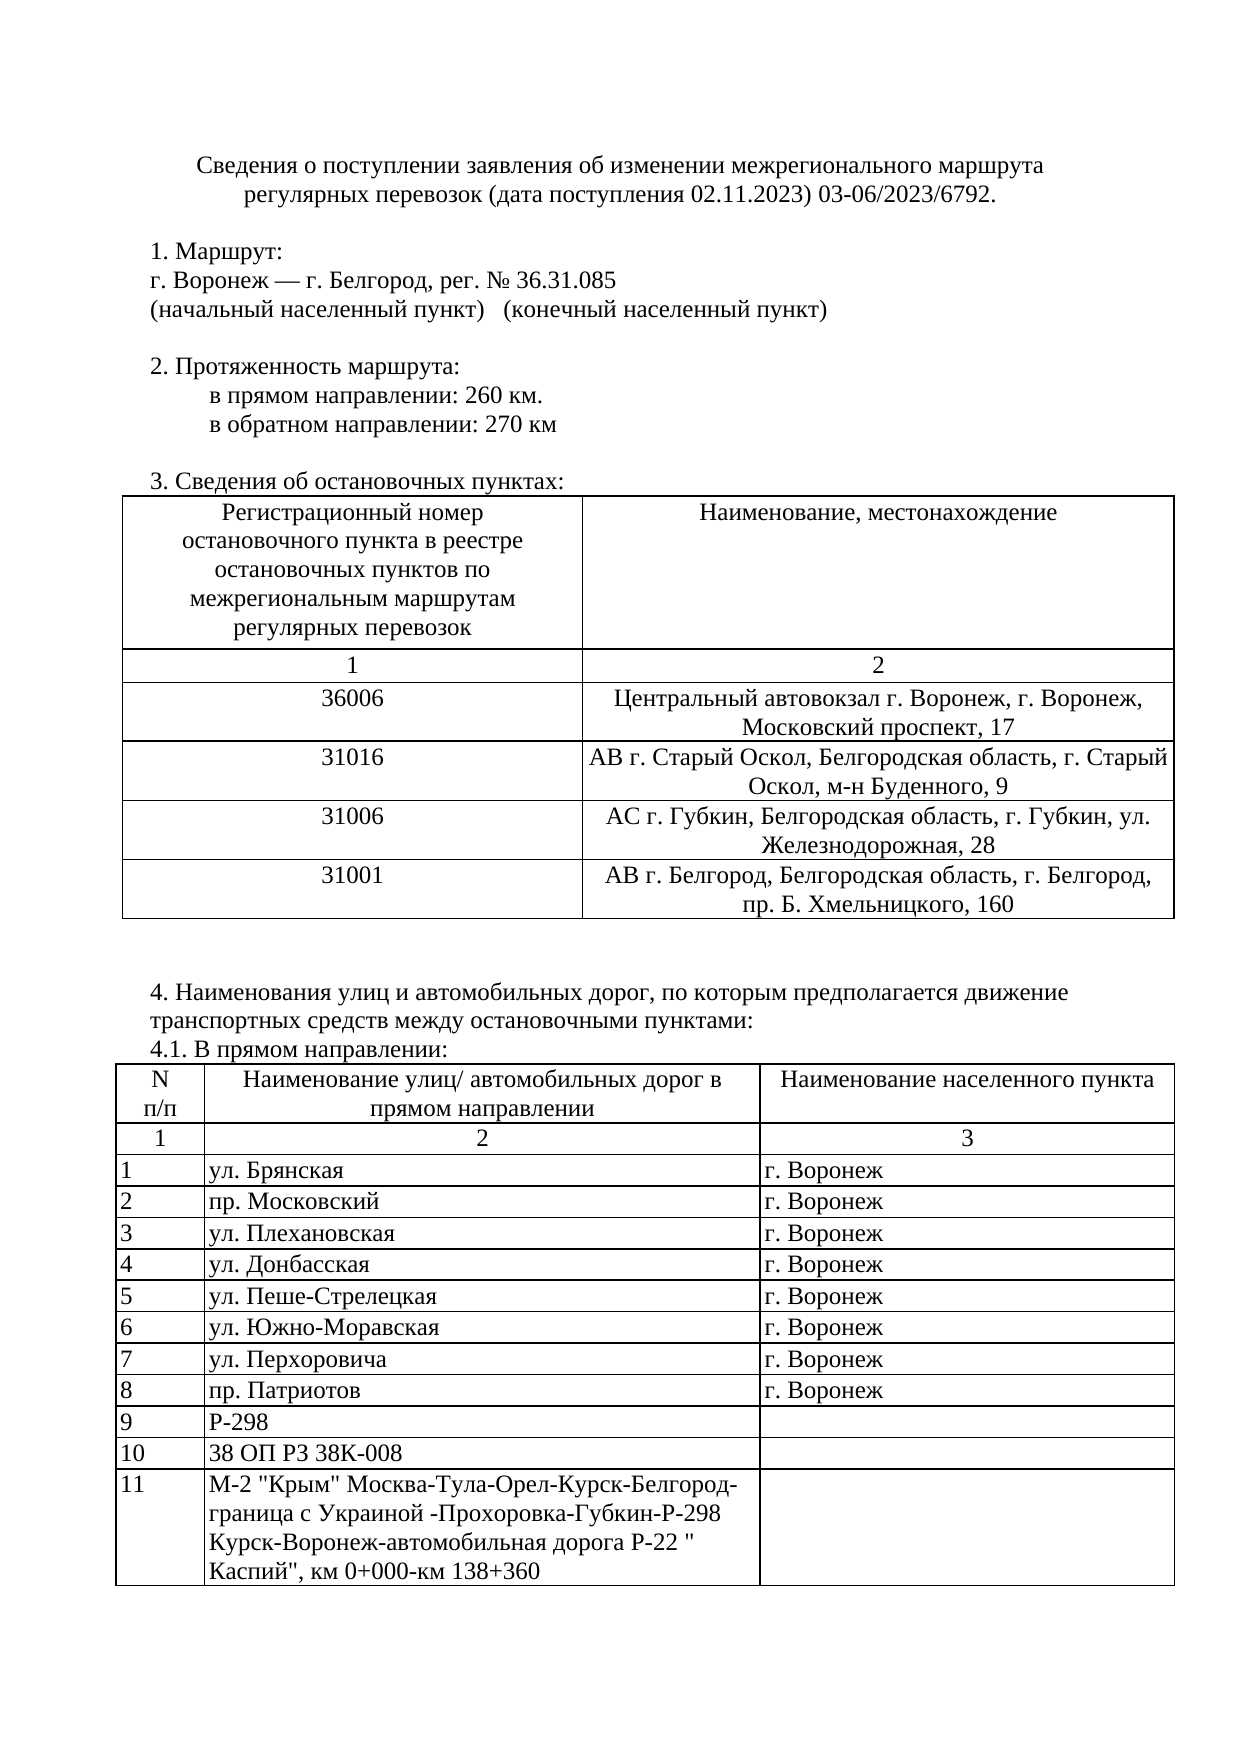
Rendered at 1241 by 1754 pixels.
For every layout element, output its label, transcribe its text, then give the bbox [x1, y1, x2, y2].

table_cell 36006 [123, 683, 582, 740]
table_cell М-2 "Крым" Москва-Тула-Орел-Курск-Белгород-граница с Украиной -Прохоровка-Губкин-Р-298 Курск-Воронеж-автомобильная дорога Р-22 " Каспий", км 0+000-км 138+360 [205, 1470, 759, 1584]
table_cell г. Воронеж [761, 1155, 1174, 1185]
table_cell г. Воронеж [761, 1344, 1174, 1374]
table_header Наименование, местонахождение [583, 497, 1173, 648]
table_cell 6 [117, 1312, 204, 1342]
text в обратном направлении: 270 км [150, 409, 1090, 437]
table_cell 7 [117, 1344, 204, 1374]
table_cell 31001 [123, 860, 582, 918]
table_cell [761, 1407, 1174, 1437]
table_cell 5 [117, 1281, 204, 1311]
table_cell 2 [117, 1187, 204, 1216]
table_cell 2 [205, 1124, 759, 1153]
text г. Воронеж — г. Белгород, рег. № 36.31.085 [150, 265, 1090, 294]
text в прямом направлении: 260 км. [150, 380, 1090, 409]
text (начальный населенный пункт) (конечный населенный пункт) [150, 294, 1090, 322]
table_cell ул. Донбасская [205, 1250, 759, 1279]
table_cell 3 [117, 1218, 204, 1248]
table_cell 2 [583, 650, 1173, 681]
table_cell 11 [117, 1470, 204, 1584]
table_cell ул. Брянская [205, 1155, 759, 1185]
table_cell ул. Плехановская [205, 1218, 759, 1248]
text 3. Сведения об остановочных пунктах: [150, 466, 1090, 495]
table_cell АС г. Губкин, Белгородская область, г. Губкин, ул. Железнодорожная, 28 [583, 801, 1173, 858]
table_cell г. Воронеж [761, 1375, 1174, 1405]
text Сведения о поступлении заявления об изменении межрегионального маршрута регулярных перевозок (дата поступления 02.11.2023) 03-06/2023/6792. [150, 150, 1090, 207]
table_header Наименование улиц/ автомобильных дорог в прямом направлении [205, 1065, 759, 1122]
table_header Наименование населенного пункта [761, 1065, 1174, 1122]
table_cell ул. Пеше-Стрелецкая [205, 1281, 759, 1311]
table_cell г. Воронеж [761, 1187, 1174, 1216]
text 1. Маршрут: [150, 236, 1090, 265]
table_cell 31016 [123, 742, 582, 799]
table_cell 8 [117, 1375, 204, 1405]
table_cell 1 [117, 1124, 204, 1153]
table_cell [761, 1470, 1174, 1584]
text 2. Протяженность маршрута: [150, 351, 1090, 380]
table_cell пр. Московский [205, 1187, 759, 1216]
table_cell 3 [761, 1124, 1174, 1153]
table_cell АВ г. Старый Оскол, Белгородская область, г. Старый Оскол, м-н Буденного, 9 [583, 742, 1173, 799]
table_cell 4 [117, 1250, 204, 1279]
table_cell г. Воронеж [761, 1250, 1174, 1279]
table_cell 1 [117, 1155, 204, 1185]
table_cell пр. Патриотов [205, 1375, 759, 1405]
table_cell АВ г. Белгород, Белгородская область, г. Белгород, пр. Б. Хмельницкого, 160 [583, 860, 1173, 918]
table_cell г. Воронеж [761, 1218, 1174, 1248]
table_cell г. Воронеж [761, 1281, 1174, 1311]
text 4. Наименования улиц и автомобильных дорог, по которым предполагается движение транспортных средств между остановочными пунктами: [150, 977, 1090, 1034]
table_cell ул. Южно-Моравская [205, 1312, 759, 1342]
table_cell 38 ОП РЗ 38К-008 [205, 1438, 759, 1468]
table_cell 31006 [123, 801, 582, 858]
table_header N п/п [117, 1065, 204, 1122]
table_cell [761, 1438, 1174, 1468]
text 4.1. В прямом направлении: [150, 1034, 1090, 1063]
table_cell Центральный автовокзал г. Воронеж, г. Воронеж, Московский проспект, 17 [583, 683, 1173, 740]
table_cell 1 [123, 650, 582, 681]
table_header Регистрационный номер остановочного пункта в реестре остановочных пунктов по межрегиональным маршрутам регулярных перевозок [123, 497, 582, 648]
table_cell Р-298 [205, 1407, 759, 1437]
table_cell 10 [117, 1438, 204, 1468]
table_cell ул. Перхоровича [205, 1344, 759, 1374]
table_cell 9 [117, 1407, 204, 1437]
table_cell г. Воронеж [761, 1312, 1174, 1342]
